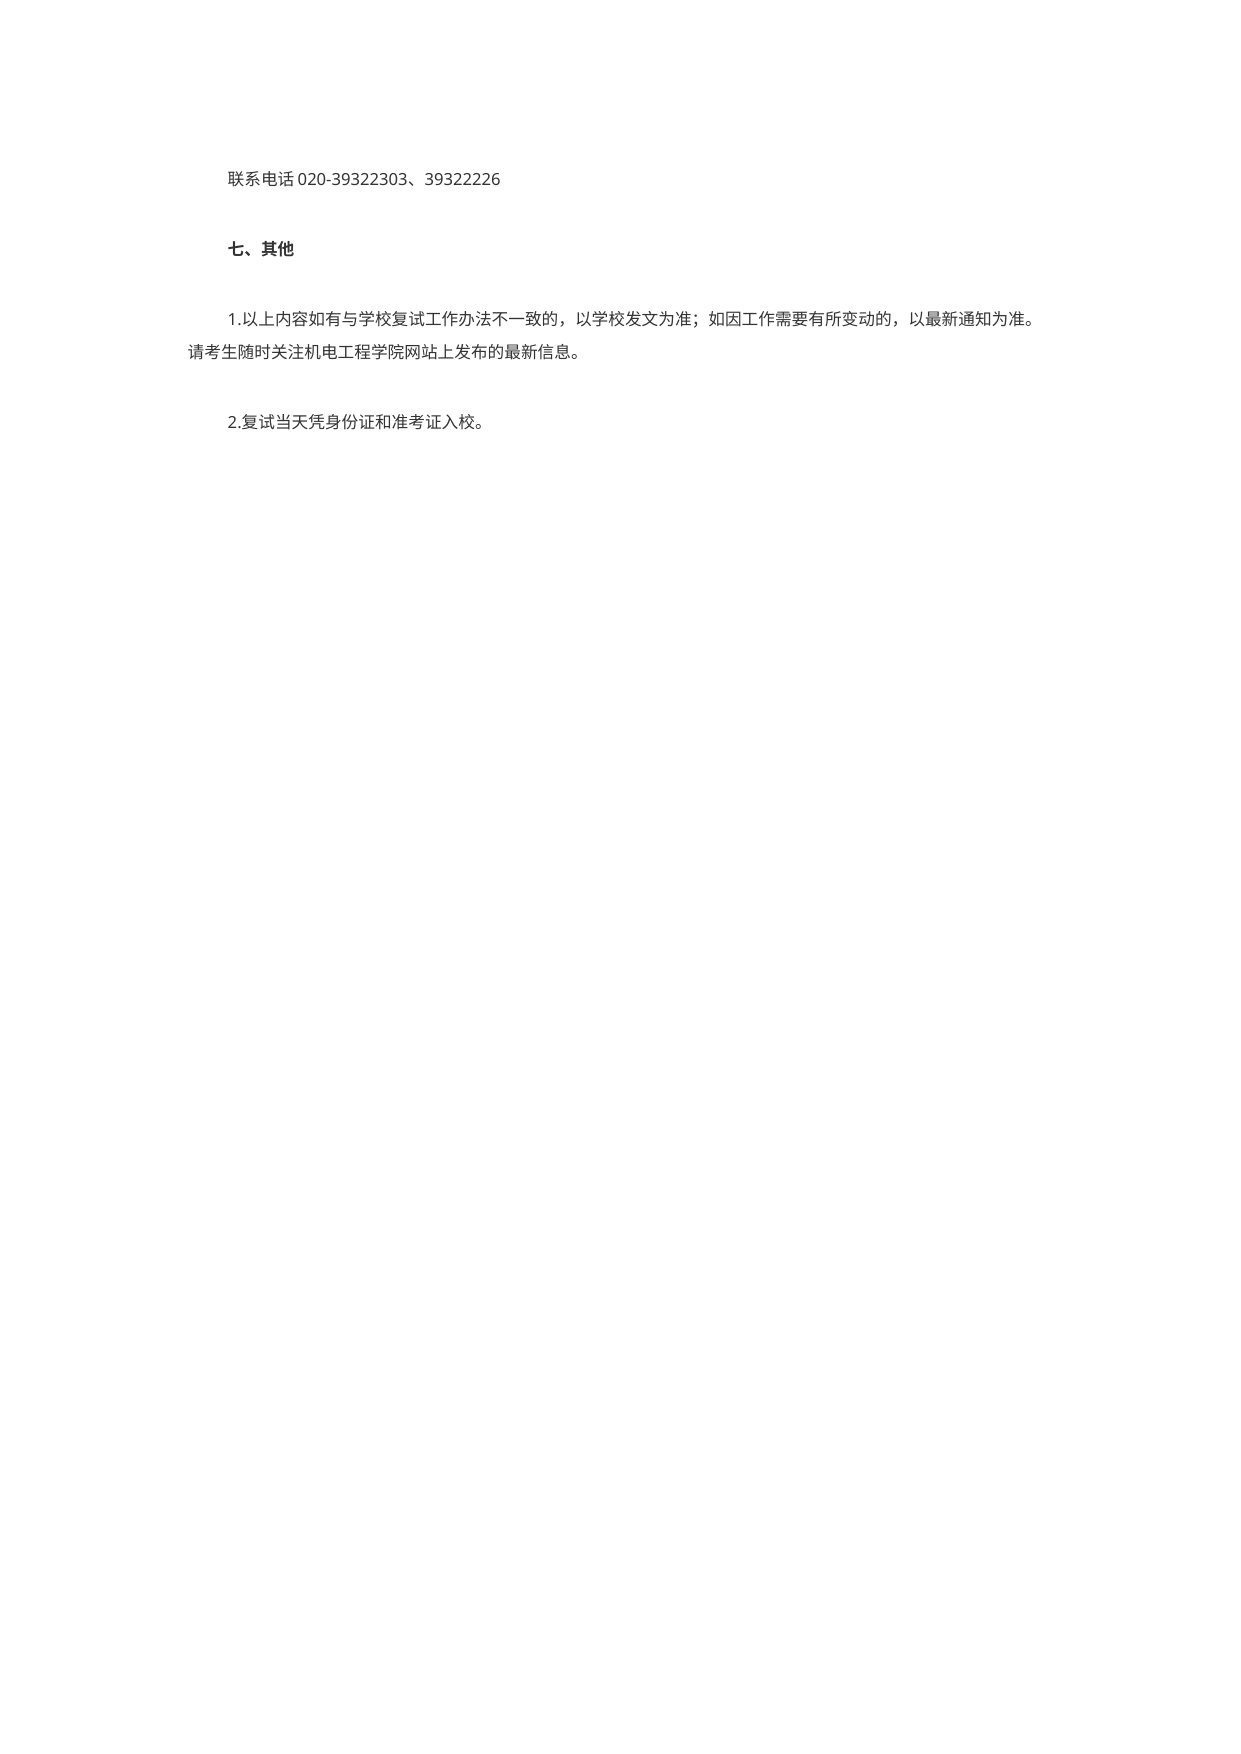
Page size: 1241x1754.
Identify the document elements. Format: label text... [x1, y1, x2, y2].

text 2.复试当天凭身份证和准考证入校。 [187, 405, 1053, 438]
text 联系电话020-39322303、39322226 [187, 162, 1053, 194]
text 1.以上内容如有与学校复试工作办法不一致的，以学校发文为准；如因工作需要有所变动的，以最新通知为准。请考生随时关注机电工程学院网站上发布的最新信息。 [187, 302, 1053, 367]
text 七、其他 [187, 232, 1053, 265]
